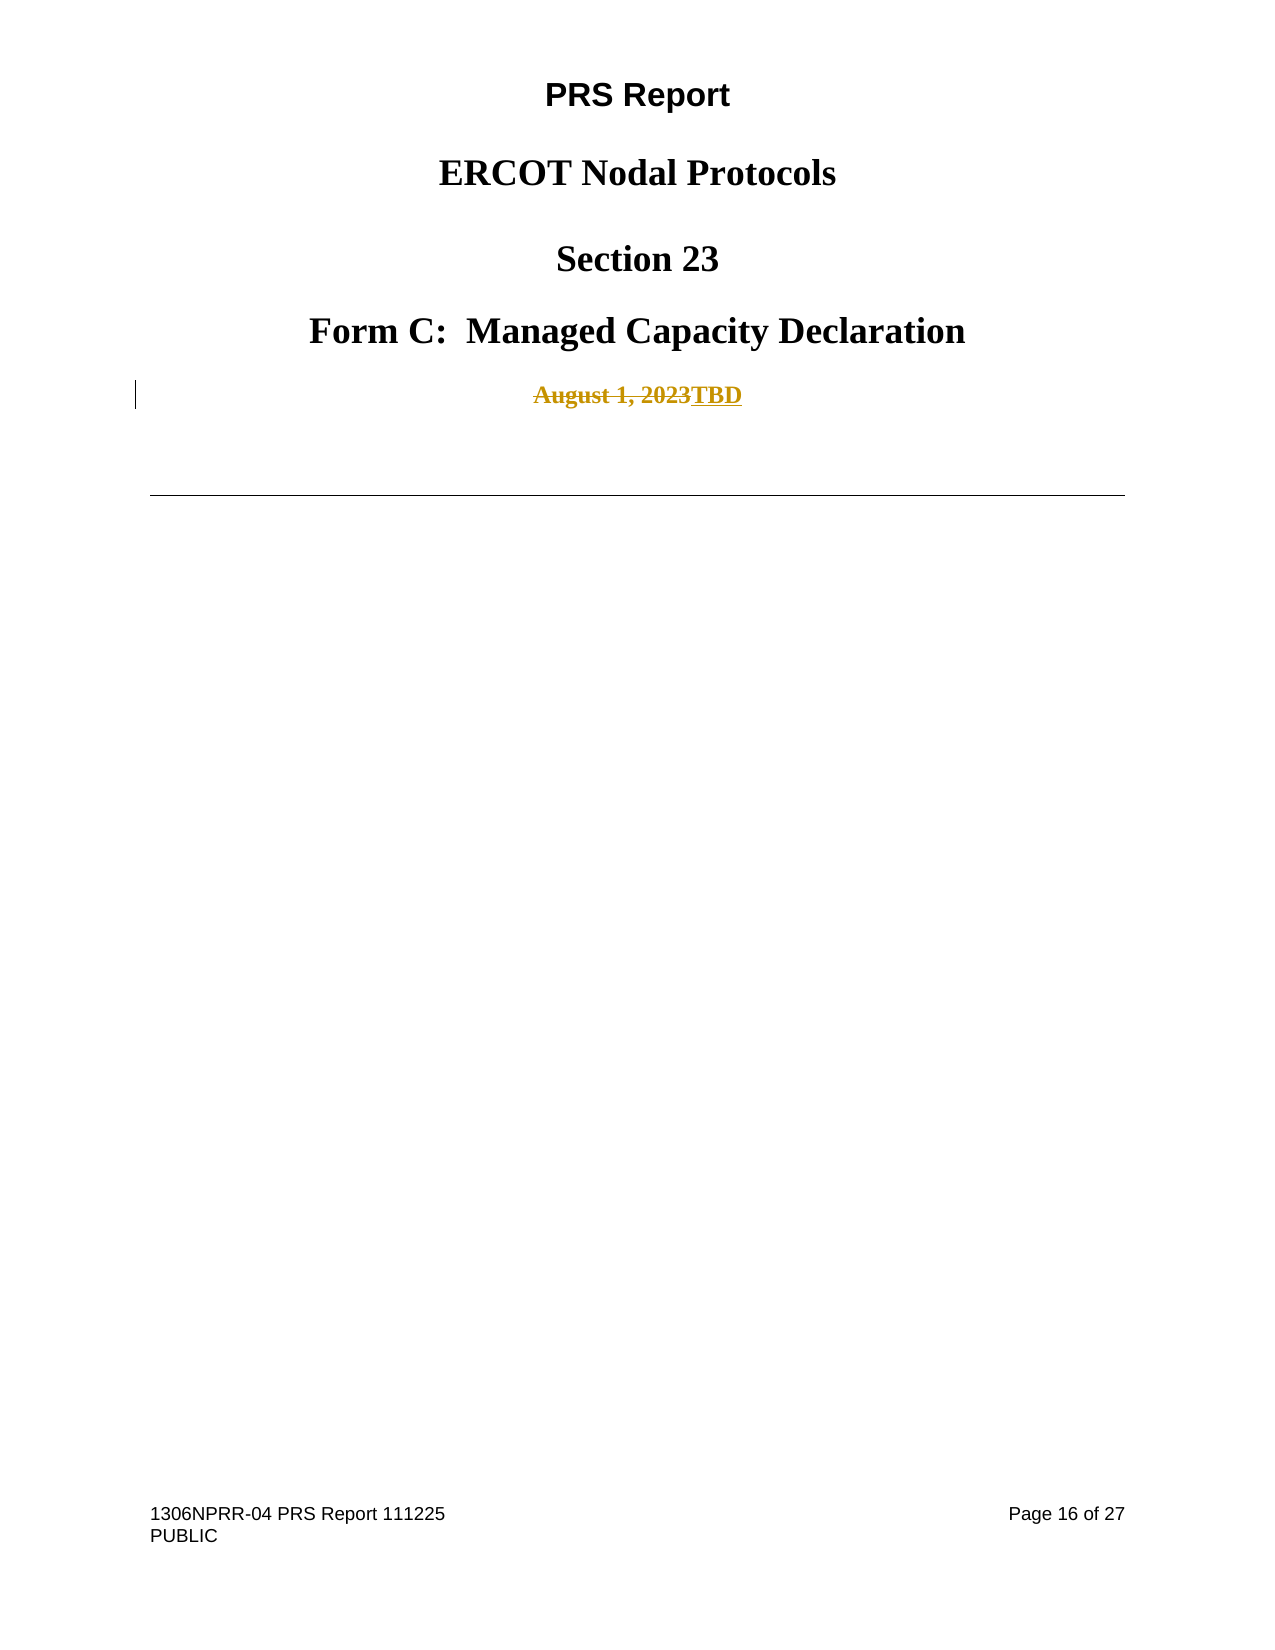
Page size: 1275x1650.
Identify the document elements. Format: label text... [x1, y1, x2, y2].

text Form C: Managed Capacity Declaration [150, 308, 1125, 351]
text Section 23 [150, 236, 1125, 279]
text ERCOT Nodal Protocols [150, 150, 1125, 193]
